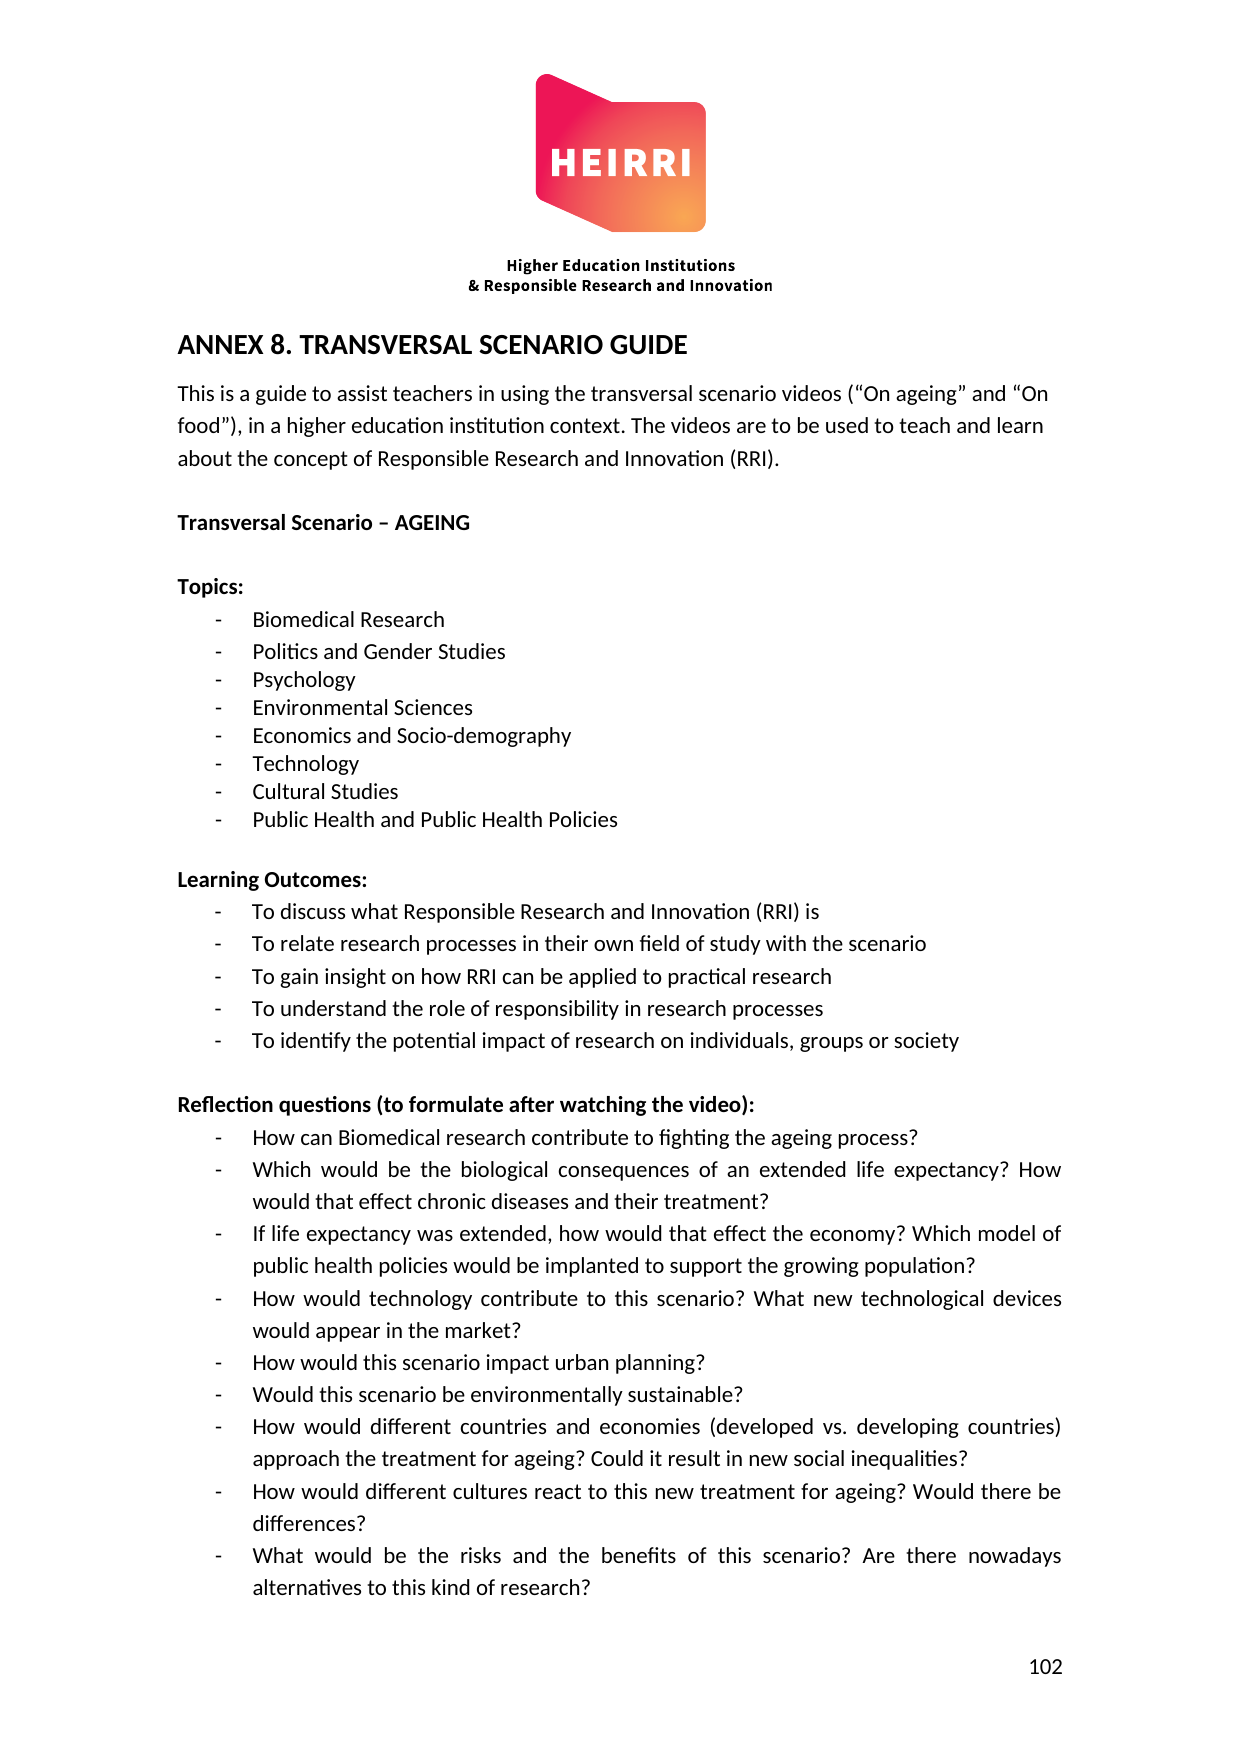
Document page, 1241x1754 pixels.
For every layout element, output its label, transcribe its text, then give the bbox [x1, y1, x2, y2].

list Biomedical Research [215, 605, 1063, 633]
text Transversal Scenario – AGEING [177, 508, 1063, 536]
list How can Biomedical research contribute to fighting the ageing process? [215, 1123, 1063, 1151]
list What would be the risks and the benefits of this scenario? Are there nowadays alternatives to this kind of research? [215, 1541, 1063, 1601]
list To identify the potential impact of research on individuals, groups or society [214, 1026, 1063, 1054]
picture [468, 74, 772, 294]
text Learning Outcomes: [177, 865, 1063, 893]
list If life expectancy was extended, how would that effect the economy? Which model of public health policies would be implanted to support the growing population? [215, 1219, 1063, 1279]
list How would different countries and economies (developed vs. developing countries) approach the treatment for ageing? Could it result in new social inequalities? [215, 1412, 1063, 1473]
list How would technology contribute to this scenario? What new technological devices would appear in the market? [215, 1284, 1063, 1344]
list Economics and Socio-demography [215, 721, 1063, 749]
list Environmental Sciences [215, 693, 1063, 721]
list To relate research processes in their own field of study with the scenario [214, 929, 1063, 958]
list Cultural Studies [215, 777, 1063, 805]
list How would different cultures react to this new treatment for ageing? Would there be differences? [215, 1477, 1063, 1537]
list Which would be the biological consequences of an extended life expectancy? How would that effect chronic diseases and their treatment? [215, 1155, 1063, 1215]
list To understand the role of responsibility in research processes [214, 994, 1063, 1022]
list How would this scenario impact urban planning? [215, 1348, 1063, 1376]
list Public Health and Public Health Policies [215, 805, 1063, 833]
text ANNEX 8. TRANSVERSAL SCENARIO GUIDE [177, 326, 1063, 362]
list Would this scenario be environmentally sustainable? [215, 1380, 1063, 1408]
text This is a guide to assist teachers in using the transversal scenario videos (“On ageing” and “On food”), in a higher education institution context. The videos are to be used to teach and learn about the concept of Responsible Research and Innovation (RRI). [177, 379, 1063, 472]
text Topics: [177, 572, 1063, 601]
text Reflection questions (to formulate after watching the video): [177, 1091, 1063, 1118]
list Technology [215, 749, 1063, 777]
list To gain insight on how RRI can be applied to practical research [214, 962, 1063, 990]
list To discuss what Responsible Research and Innovation (RRI) is [214, 897, 1063, 925]
list Psychology [215, 665, 1063, 693]
list Politics and Gender Studies [215, 637, 1063, 665]
